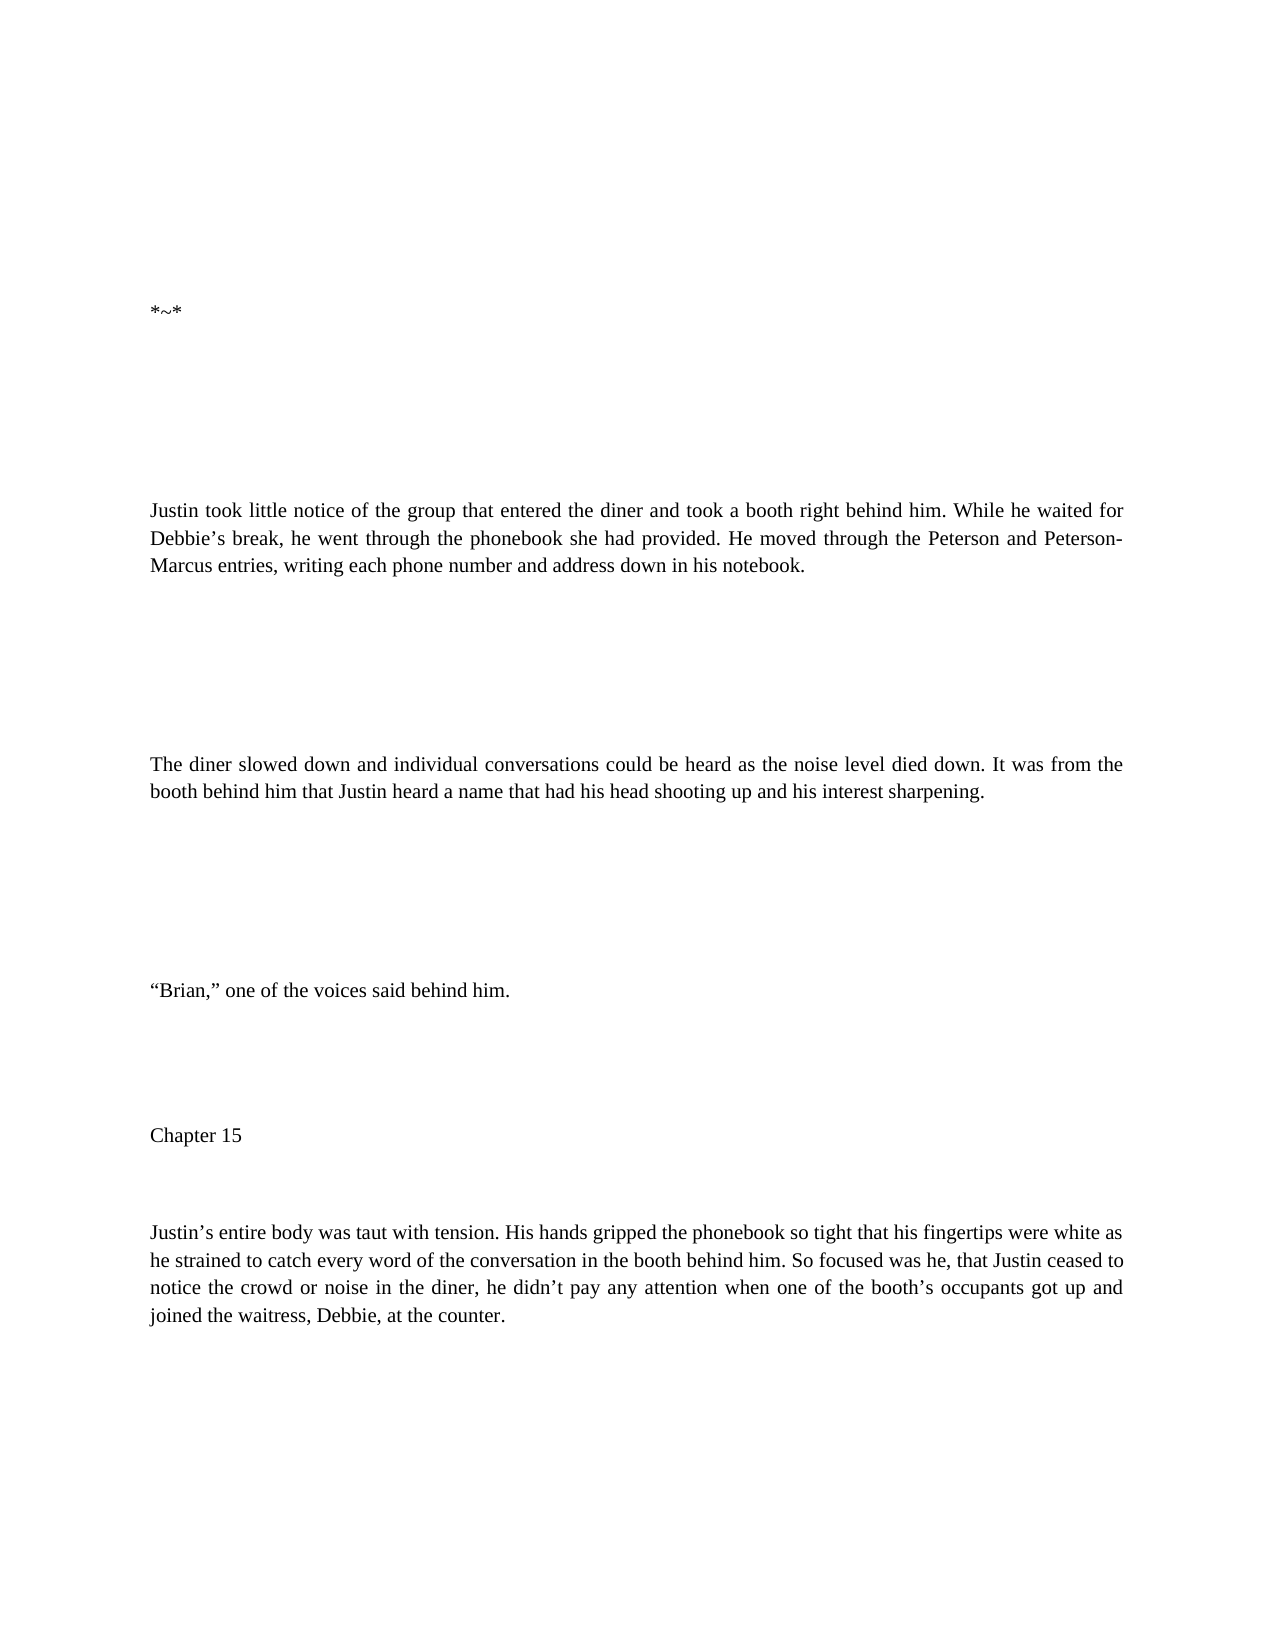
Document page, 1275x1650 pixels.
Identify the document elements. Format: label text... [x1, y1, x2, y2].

text “Brian,” one of the voices said behind him. [150, 978, 1125, 1002]
text Justin’s entire body was taut with tension. His hands gripped the phonebook so tight that his fingertips were white as he strained to catch every word of the conversation in the booth behind him. So focused was he, that Justin ceased to notice the crowd or noise in the diner, he didn’t pay any attention when one of the booth’s occupants got up and joined the waitress, Debbie, at the counter. [150, 1220, 1125, 1327]
text *~* [150, 300, 1125, 324]
text Justin took little notice of the group that entered the diner and took a booth right behind him. While he waited for Debbie’s break, he went through the phonebook she had provided. He moved through the Peterson and Peterson-Marcus entries, writing each phone number and address down in his notebook. [150, 498, 1125, 577]
text The diner slowed down and individual conversations could be heard as the noise level died down. It was from the booth behind him that Justin heard a name that had his head shooting up and his interest sharpening. [150, 752, 1125, 803]
text Chapter 15 [150, 1123, 1125, 1147]
